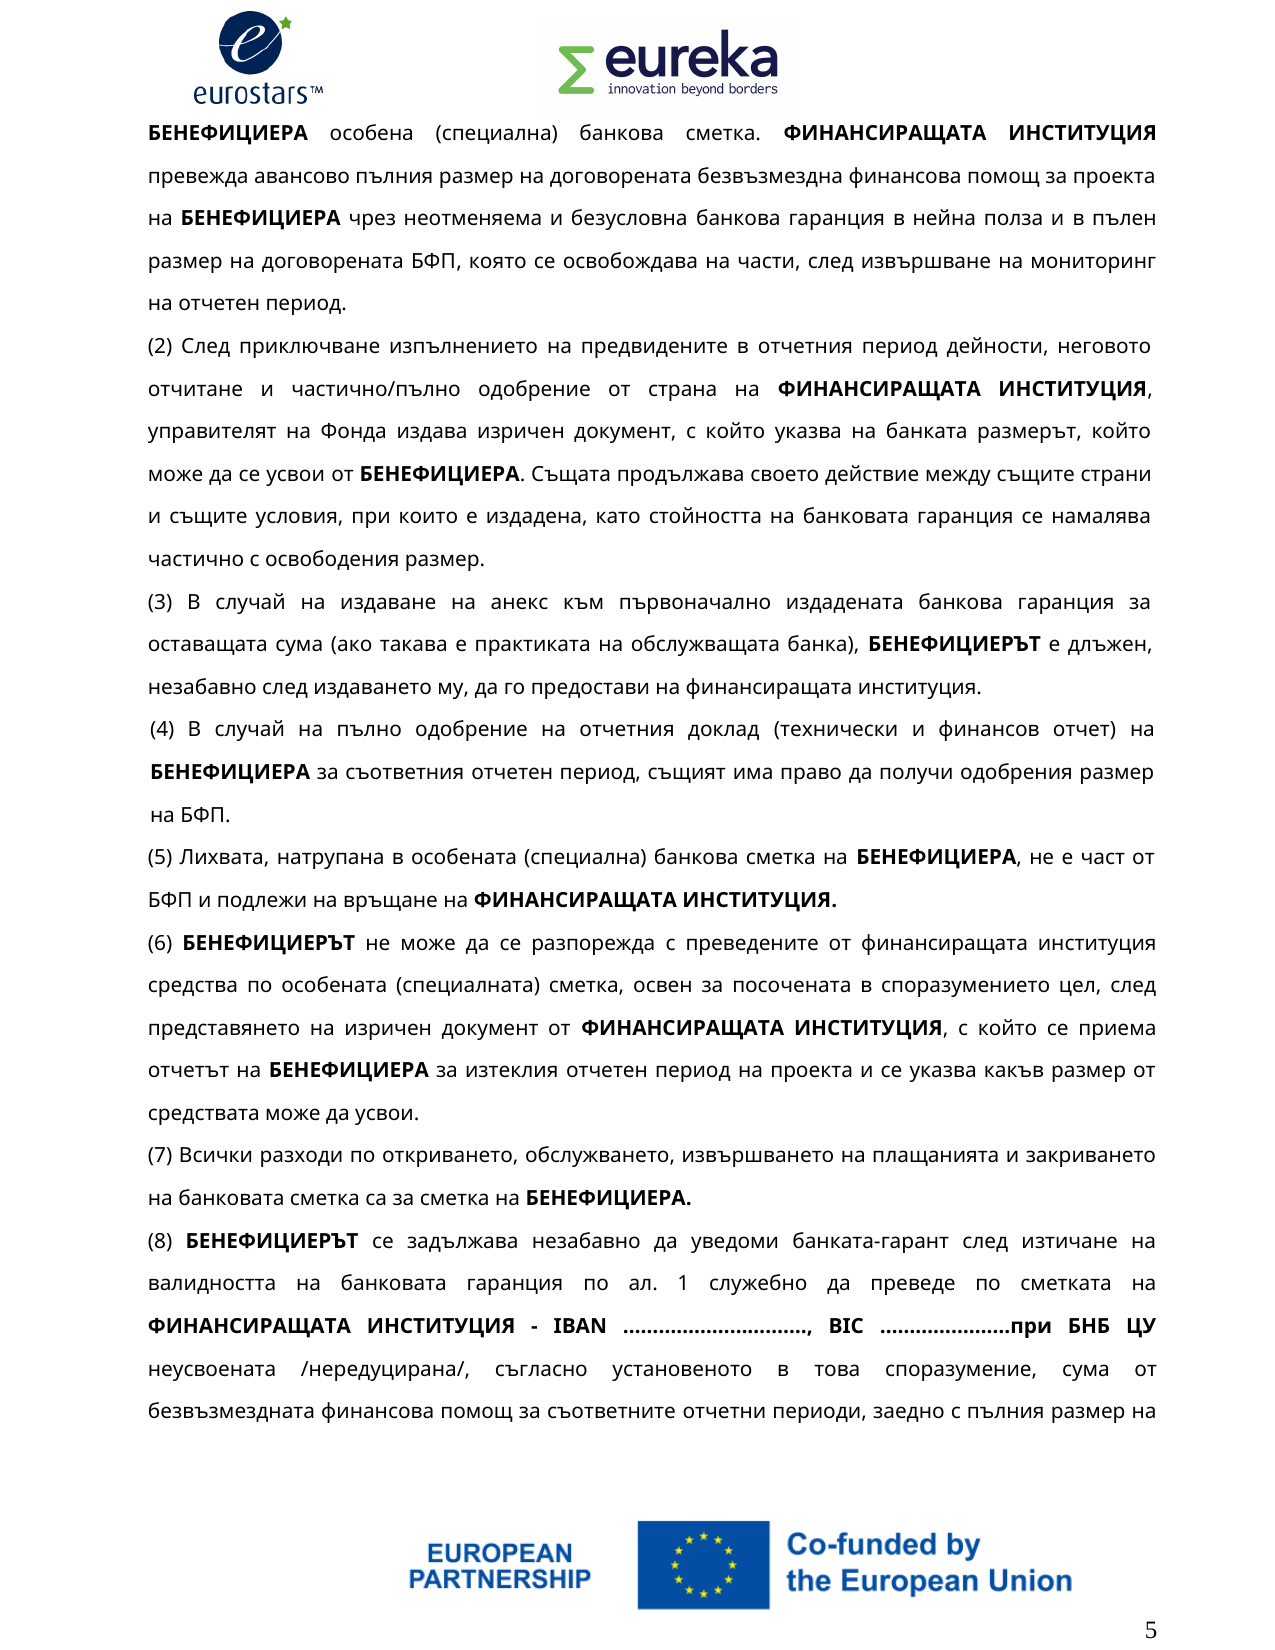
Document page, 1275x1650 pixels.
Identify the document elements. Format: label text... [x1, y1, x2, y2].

text (6) БЕНЕФИЦИЕРЪТ не може да се разпорежда с преведените от финансиращата институция средства по особената (специалната) сметка, освен за посочената в споразумението цел, след представянето на изричен документ от ФИНАНСИРАЩАТА ИНСТИТУЦИЯ, с който се приема отчетът на БЕНЕФИЦИЕРА за изтеклия отчетен период на проекта и се указва какъв размер от средствата може да усвои. [148, 928, 1157, 1126]
text (4) В случай на пълно одобрение на отчетния доклад (технически и финансов отчет) на БЕНЕФИЦИЕРА за съответния отчетен период, същият има право да получи одобрения размер на БФП. [150, 714, 1155, 828]
text (7) Всички разходи по откриването, обслужването, извършването на плащанията и закриването на банковата сметка са за сметка на БЕНЕФИЦИЕРА. [148, 1141, 1157, 1212]
text (2) След приключване изпълнението на предвидените в отчетния период дейности, неговото отчитане и частично/пълно одобрение от страна на ФИНАНСИРАЩАТА ИНСТИТУЦИЯ, управителят на Фонда издава изричен документ, с който указва на банката размерът, който може да се усвои от БЕНЕФИЦИЕРА. Същата продължава своето действие между същите страни и същите условия, при които е издадена, като стойността на банковата гаранция се намалява частично с освободения размер. [148, 331, 1153, 573]
picture [318, 1493, 1145, 1639]
picture [158, 0, 335, 115]
text (3) В случай на издаване на анекс към първоначално издадената банкова гаранция за оставащата сума (ако такава е практиката на обслужващата банка), БЕНЕФИЦИЕРЪТ е длъжен, незабавно след издаването му, да го предостави на финансиращата институция. [148, 587, 1153, 700]
text (5) Лихвата, натрупана в особената (специална) банкова сметка на БЕНЕФИЦИЕРА, не е част от БФП и подлежи на връщане на ФИНАНСИРАЩАТА ИНСТИТУЦИЯ. [148, 842, 1155, 913]
picture [535, 18, 801, 114]
